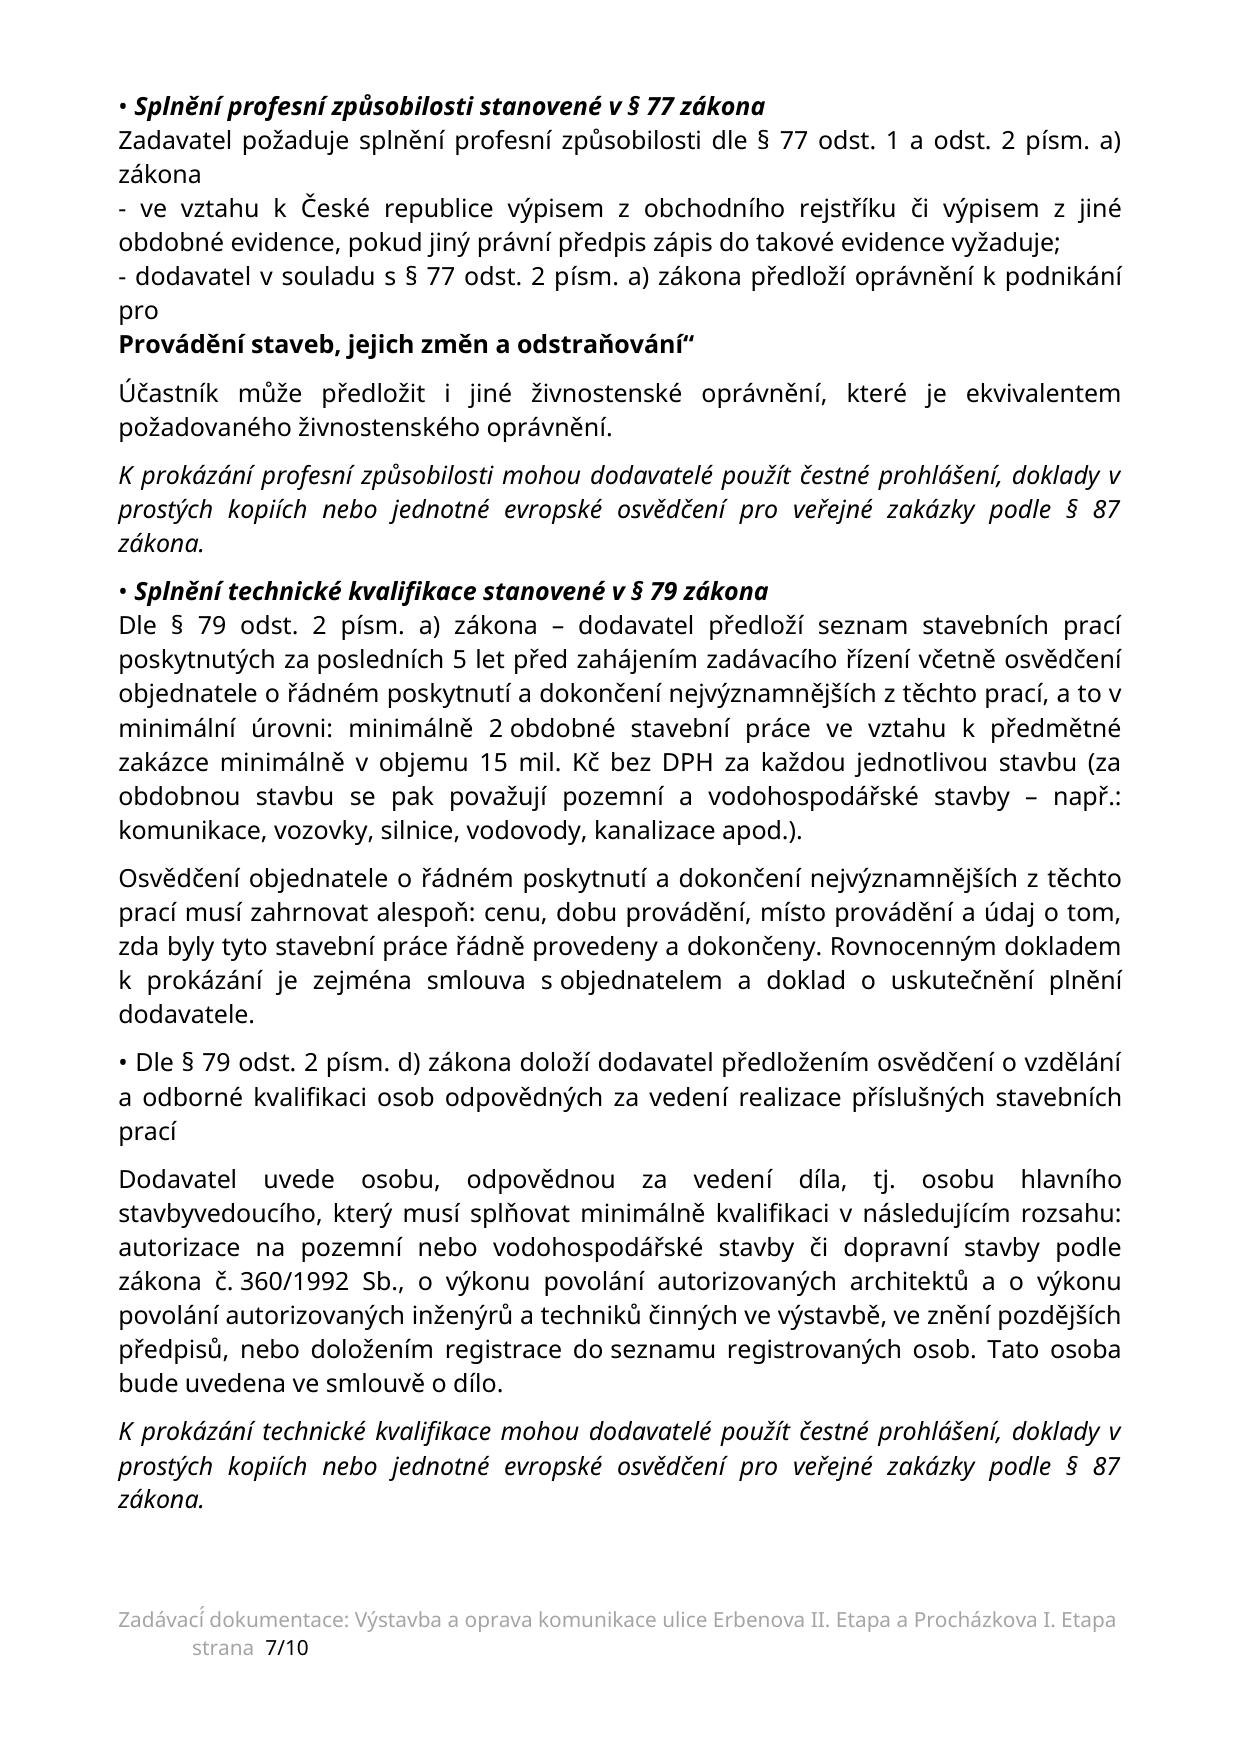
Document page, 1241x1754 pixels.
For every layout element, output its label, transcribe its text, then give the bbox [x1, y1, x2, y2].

text Osvědčení objednatele o řádném poskytnutí a dokončení nejvýznamnějších z těchto prací musí zahrnovat alespoň: cenu, dobu provádění, místo provádění a údaj o tom, zda byly tyto stavební práce řádně provedeny a dokončeny. Rovnocenným dokladem k prokázání je zejména smlouva s objednatelem a doklad o uskutečnění plnění dodavatele. [118, 861, 1122, 1031]
text • Splnění technické kvalifikace stanovené v § 79 zákona [118, 574, 1122, 608]
text K prokázání technické kvalifikace mohou dodavatelé použít čestné prohlášení, doklady v prostých kopiích nebo jednotné evropské osvědčení pro veřejné zakázky podle § 87 zákona. [118, 1414, 1122, 1516]
text - ve vztahu k České republice výpisem z obchodního rejstříku či výpisem z jiné obdobné evidence, pokud jiný právní předpis zápis do takové evidence vyžaduje; [118, 191, 1122, 259]
text Provádění staveb, jejich změn a odstraňování“ [118, 327, 1122, 361]
text - dodavatel v souladu s § 77 odst. 2 písm. a) zákona předloží oprávnění k podnikání pro [118, 259, 1122, 327]
text • Dle § 79 odst. 2 písm. d) zákona doloží dodavatel předložením osvědčení o vzdělání a odborné kvalifikaci osob odpovědných za vedení realizace příslušných stavebních prací [118, 1045, 1122, 1147]
text Dodavatel uvede osobu, odpovědnou za vedení díla, tj. osobu hlavního stavbyvedoucího, který musí splňovat minimálně kvalifikaci v následujícím rozsahu: autorizace na pozemní nebo vodohospodářské stavby či dopravní stavby podle zákona č. 360/1992 Sb., o výkonu povolání autorizovaných architektů a o výkonu povolání autorizovaných inženýrů a techniků činných ve výstavbě, ve znění pozdějších předpisů, nebo doložením registrace do seznamu registrovaných osob. Tato osoba bude uvedena ve smlouvě o dílo. [118, 1161, 1122, 1400]
text Zadavatel požaduje splnění profesní způsobilosti dle § 77 odst. 1 a odst. 2 písm. a) zákona [118, 123, 1122, 191]
text • Splnění profesní způsobilosti stanovené v § 77 zákona [118, 89, 1122, 123]
text K prokázání profesní způsobilosti mohou dodavatelé použít čestné prohlášení, doklady v prostých kopiích nebo jednotné evropské osvědčení pro veřejné zakázky podle § 87 zákona. [118, 458, 1122, 560]
text Dle § 79 odst. 2 písm. a) zákona – dodavatel předloží seznam stavebních prací poskytnutých za posledních 5 let před zahájením zadávacího řízení včetně osvědčení objednatele o řádném poskytnutí a dokončení nejvýznamnějších z těchto prací, a to v minimální úrovni: minimálně 2 obdobné stavební práce ve vztahu k předmětné zakázce minimálně v objemu 15 mil. Kč bez DPH za každou jednotlivou stavbu (za obdobnou stavbu se pak považují pozemní a vodohospodářské stavby – např.: komunikace, vozovky, silnice, vodovody, kanalizace apod.). [118, 608, 1122, 846]
text Účastník může předložit i jiné živnostenské oprávnění, které je ekvivalentem požadovaného živnostenského oprávnění. [118, 375, 1122, 443]
